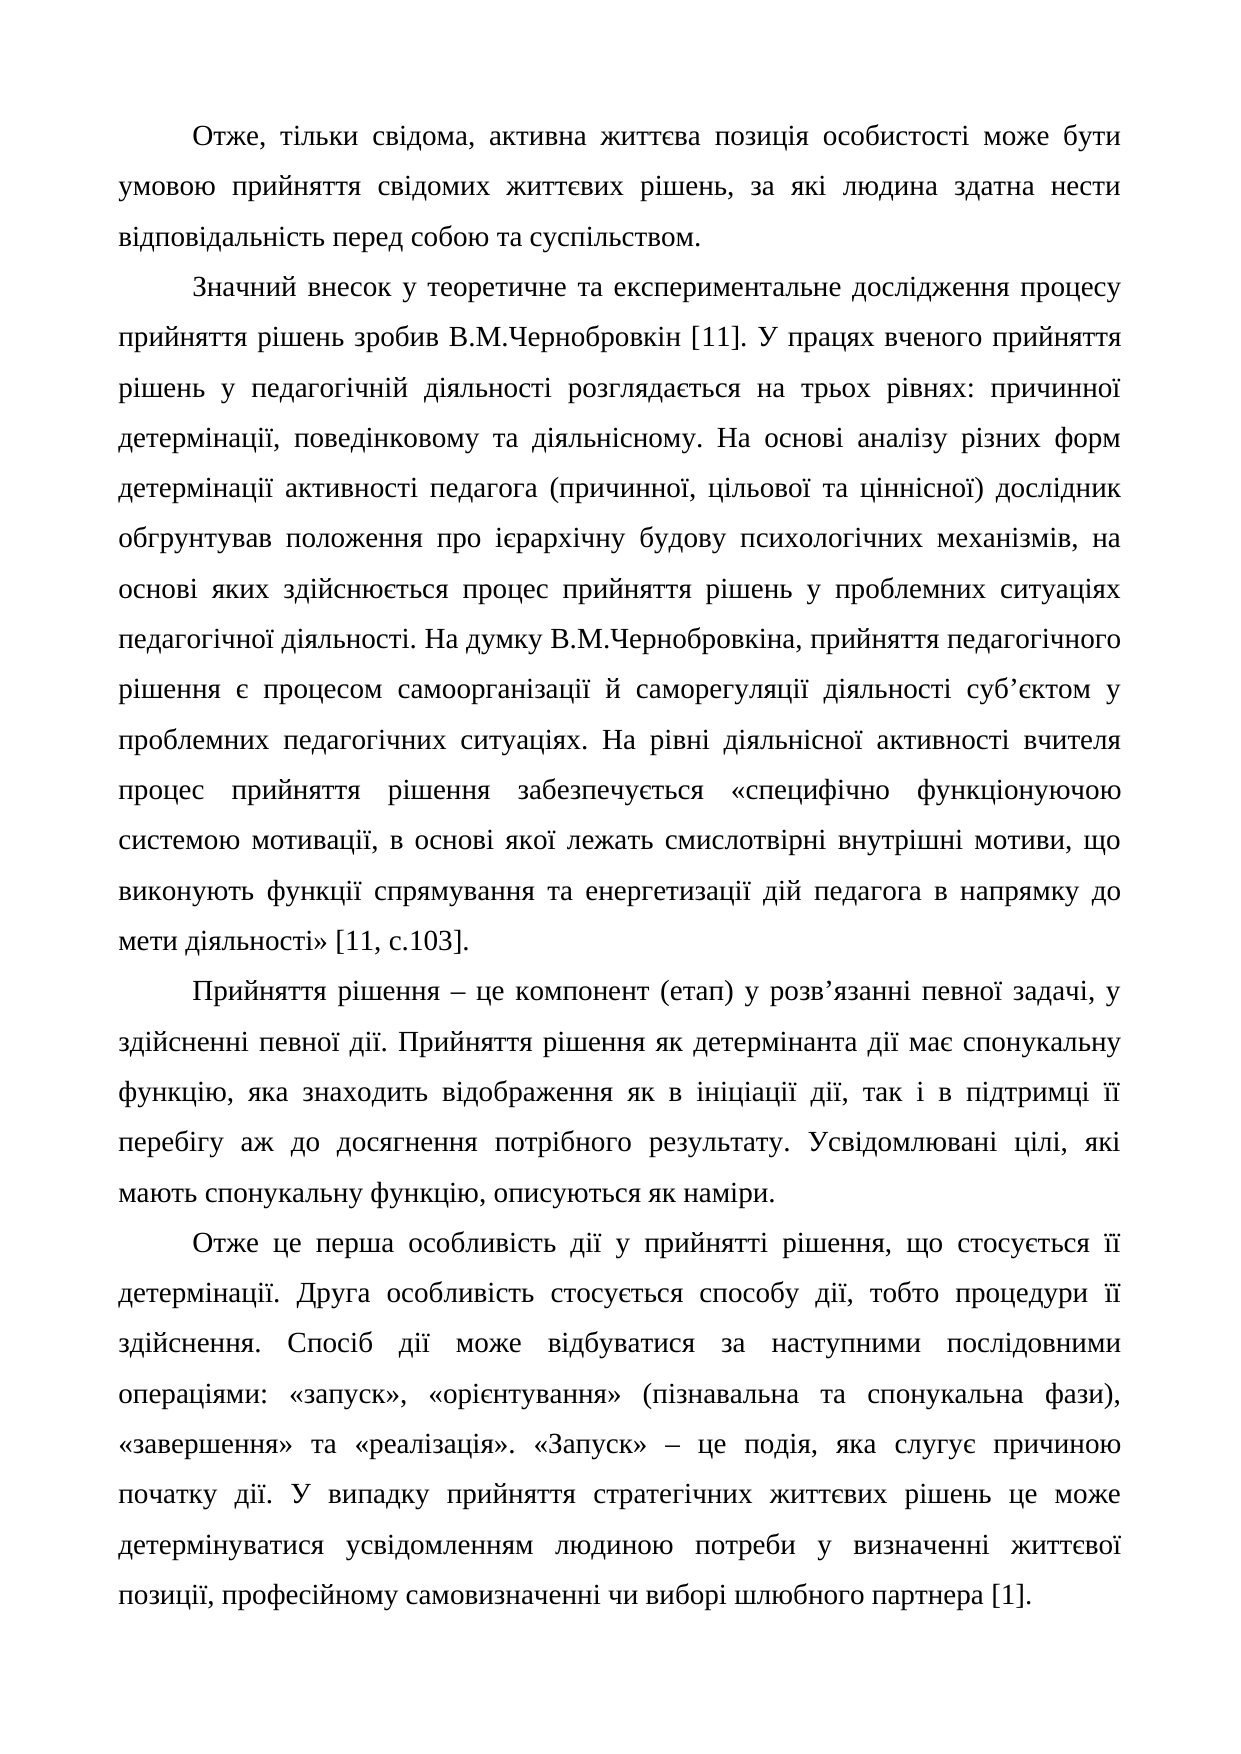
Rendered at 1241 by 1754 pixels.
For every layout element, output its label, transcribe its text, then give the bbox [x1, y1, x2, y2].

text Прийняття рішення – це компонент (етап) у розв’язанні певної задачі, у здійсненні певної дії. Прийняття рішення як детермінанта дії має спонукальну функцію, яка знаходить відображення як в ініціації дії, так і в підтримці її перебігу аж до досягнення потрібного результату. Усвідомлювані цілі, які мають спонукальну функцію, описуються як наміри. [118, 973, 1122, 1208]
text Значний внесок у теоретичне та експериментальне дослідження процесу прийняття рішень зробив В.М.Чернобровкін [11]. У працях вченого прийняття рішень у педагогічній діяльності розглядається на трьох рівнях: причинної детермінації, поведінковому та діяльнісному. На основі аналізу різних форм детермінації активності педагога (причинної, цільової та ціннісної) дослідник обгрунтував положення про ієрархічну будову психологічних механізмів, на основі яких здійснюється процес прийняття рішень у проблемних ситуаціях педагогічної діяльності. На думку В.М.Чернобровкіна, прийняття педагогічного рішення є процесом самоорганізації й саморегуляції діяльності суб’єктом у проблемних педагогічних ситуаціях. На рівні діяльнісної активності вчителя процес прийняття рішення забезпечується «специфічно функціонуючою системою мотивації, в основі якої лежать смислотвірні внутрішні мотиви, що виконують функції спрямування та енергетизації дій педагога в напрямку до мети діяльності» [11, с.103]. [118, 269, 1122, 957]
text Отже це перша особливість дії у прийнятті рішення, що стосується її детермінації. Друга особливість стосується способу дії, тобто процедури її здійснення. Спосіб дії може відбуватися за наступними послідовними операціями: «запуск», «орієнтування» (пізнавальна та спонукальна фази), «завершення» та «реалізація». «Запуск» – це подія, яка слугує причиною початку дії. У випадку прийняття стратегічних життєвих рішень це може детермінуватися усвідомленням людиною потреби у визначенні життєвої позиції, професійному самовизначенні чи виборі шлюбного партнера [1]. [118, 1225, 1122, 1611]
text Отже, тільки свідома, активна життєва позиція особистості може бути умовою прийняття свідомих життєвих рішень, за які людина здатна нести відповідальність перед собою та суспільством. [118, 118, 1122, 252]
